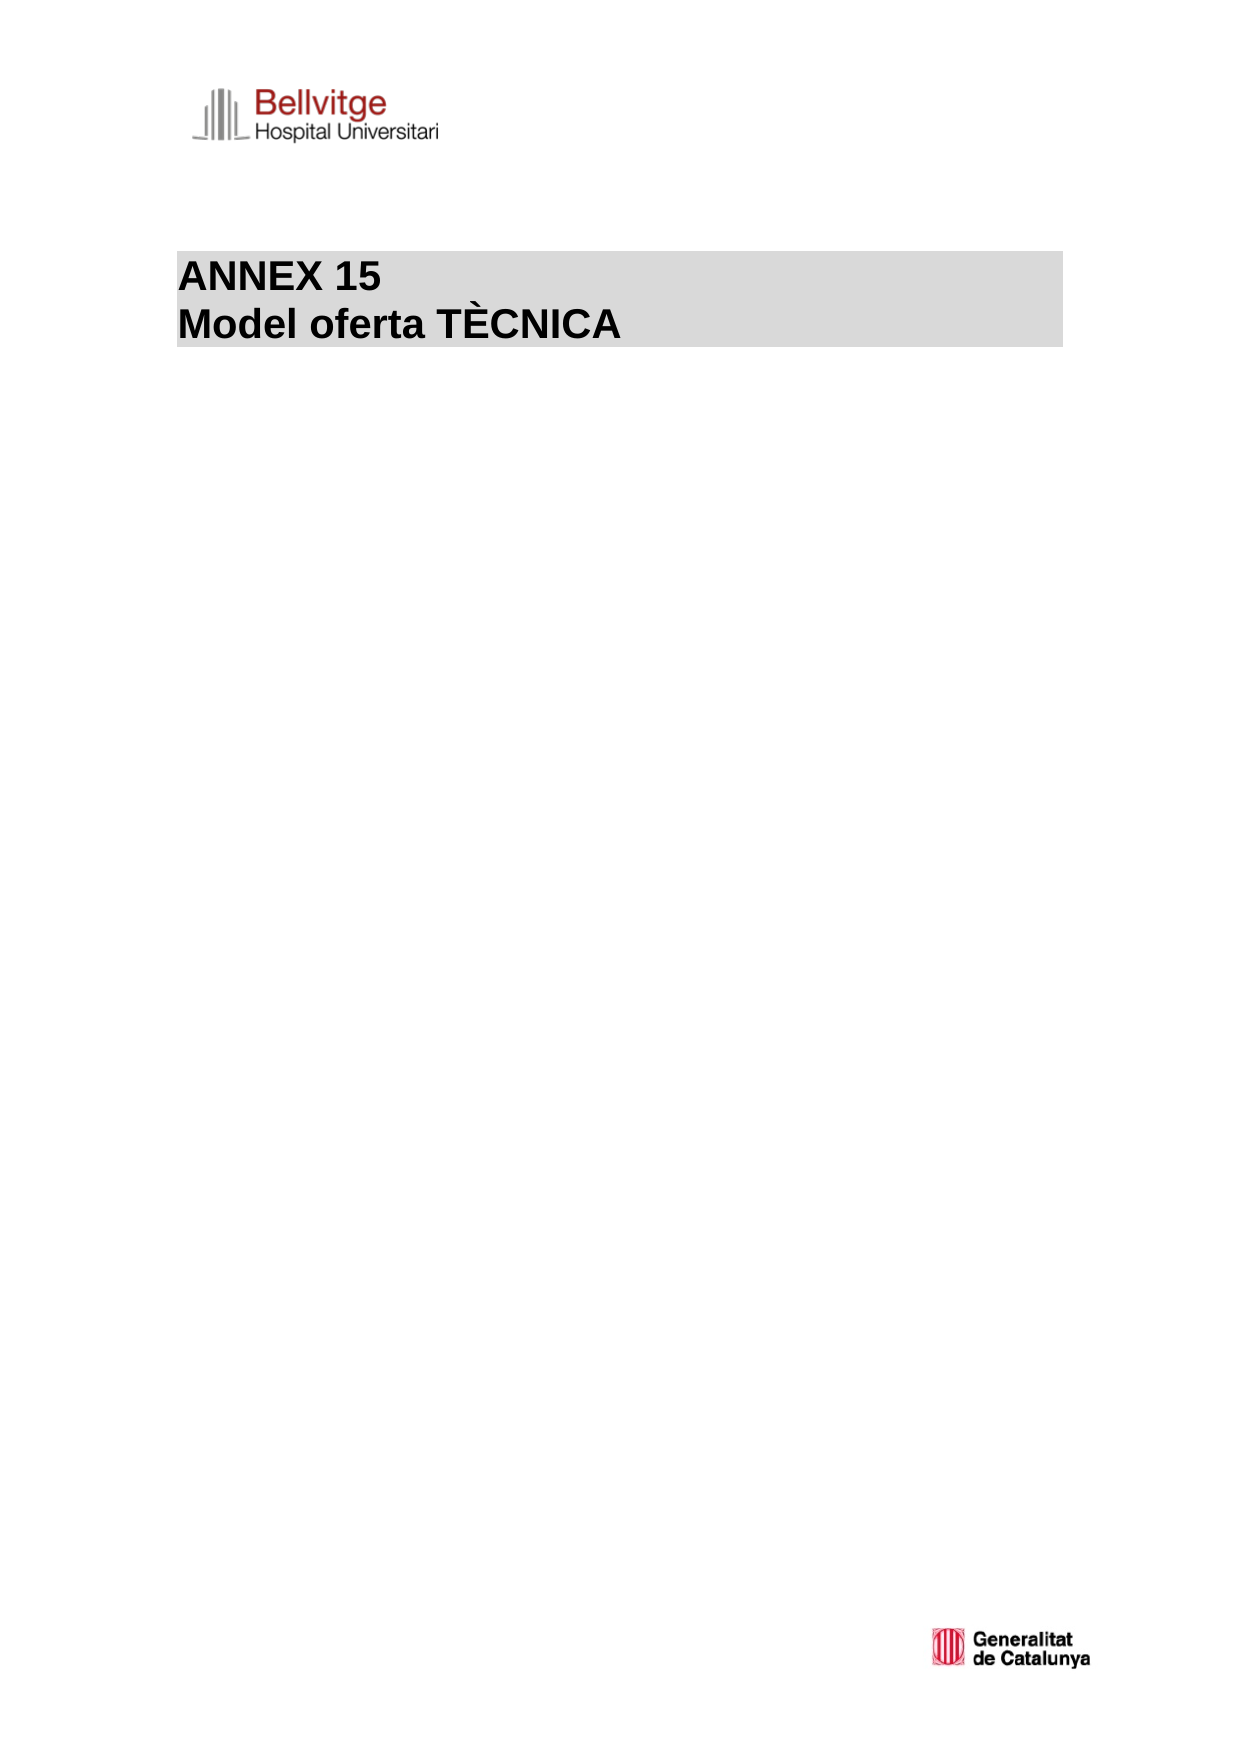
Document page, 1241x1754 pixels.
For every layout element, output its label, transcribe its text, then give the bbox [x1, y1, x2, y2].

picture [893, 1621, 1129, 1674]
text ANNEX 15 [177, 251, 1063, 299]
picture [177, 73, 454, 158]
text Model oferta TÈCNICA [177, 299, 1063, 347]
